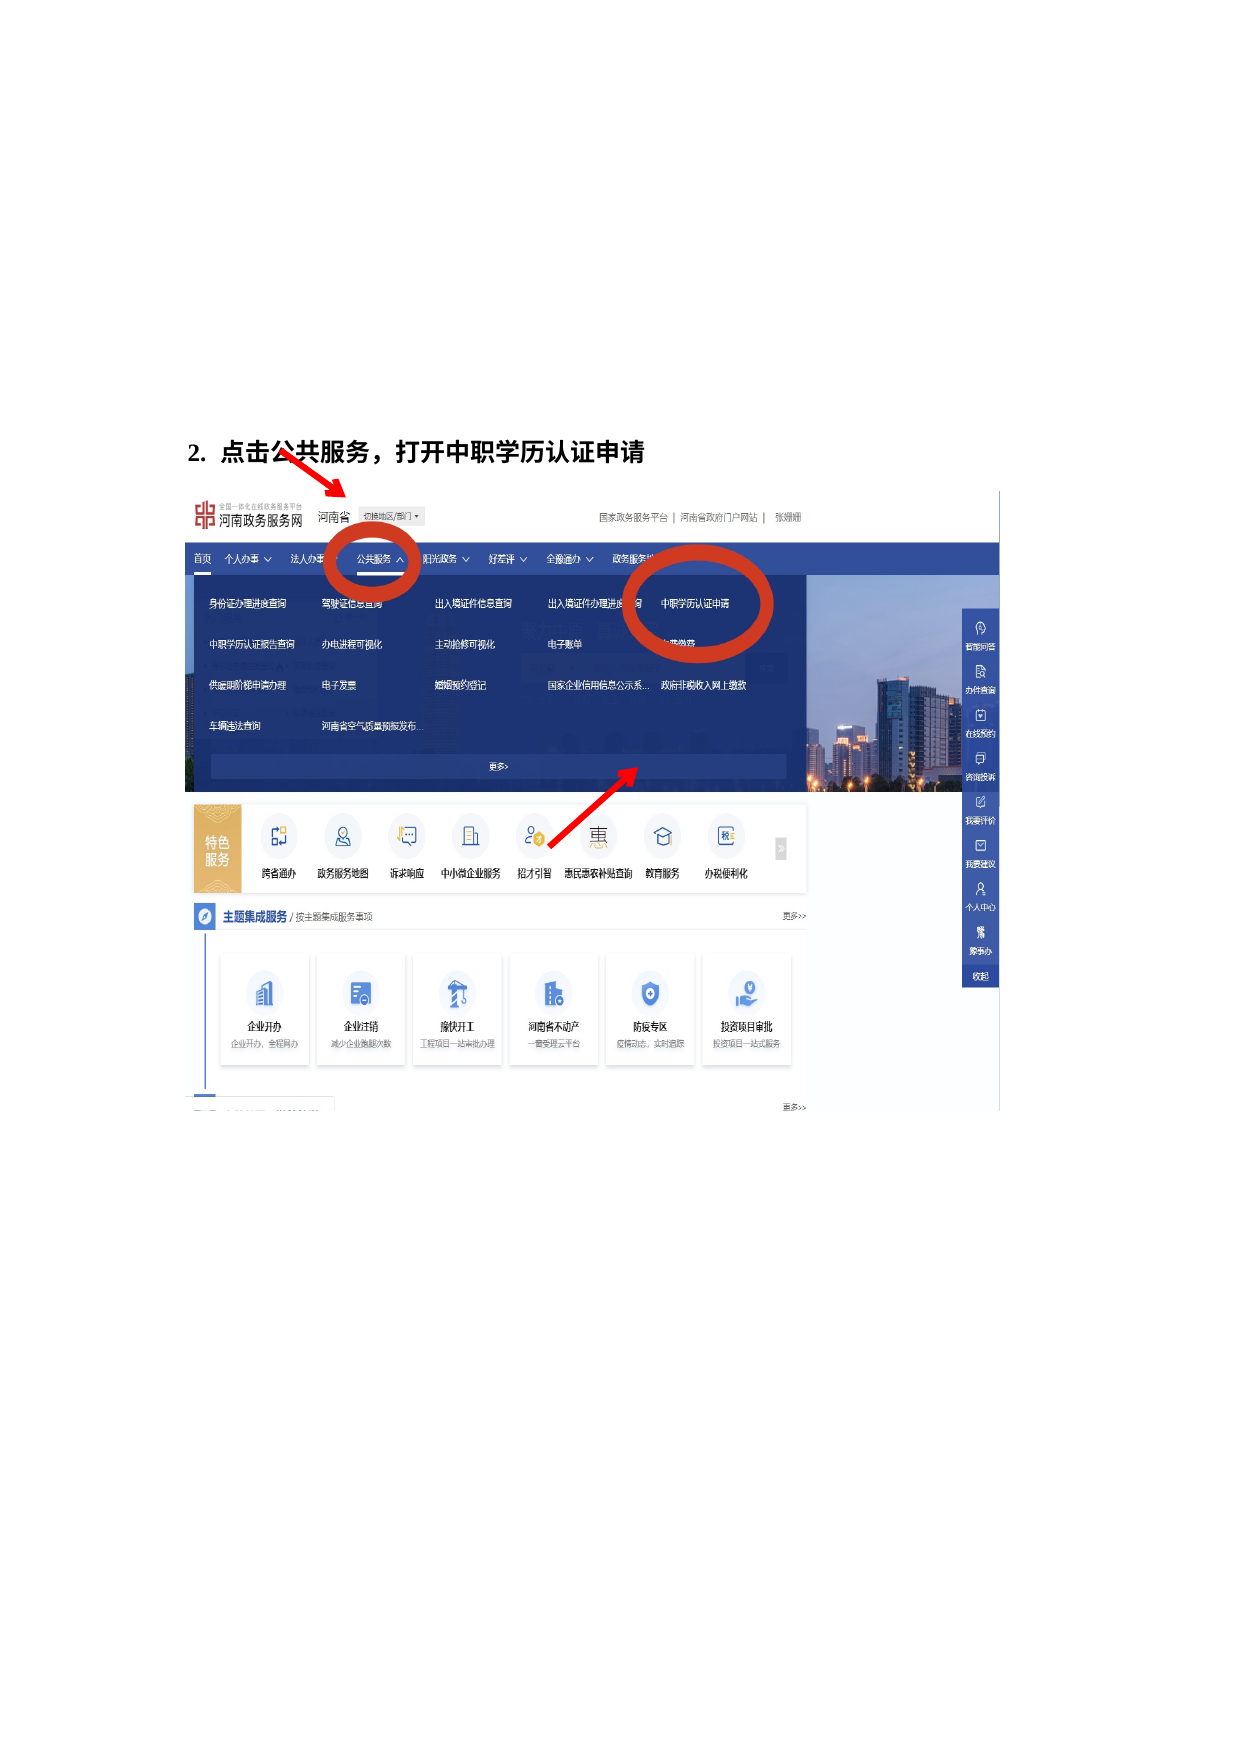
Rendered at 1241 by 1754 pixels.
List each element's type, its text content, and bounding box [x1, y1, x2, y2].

picture [185, 491, 1000, 1111]
list 点击公共服务，打开中职学历认证申请 [187, 418, 1053, 483]
